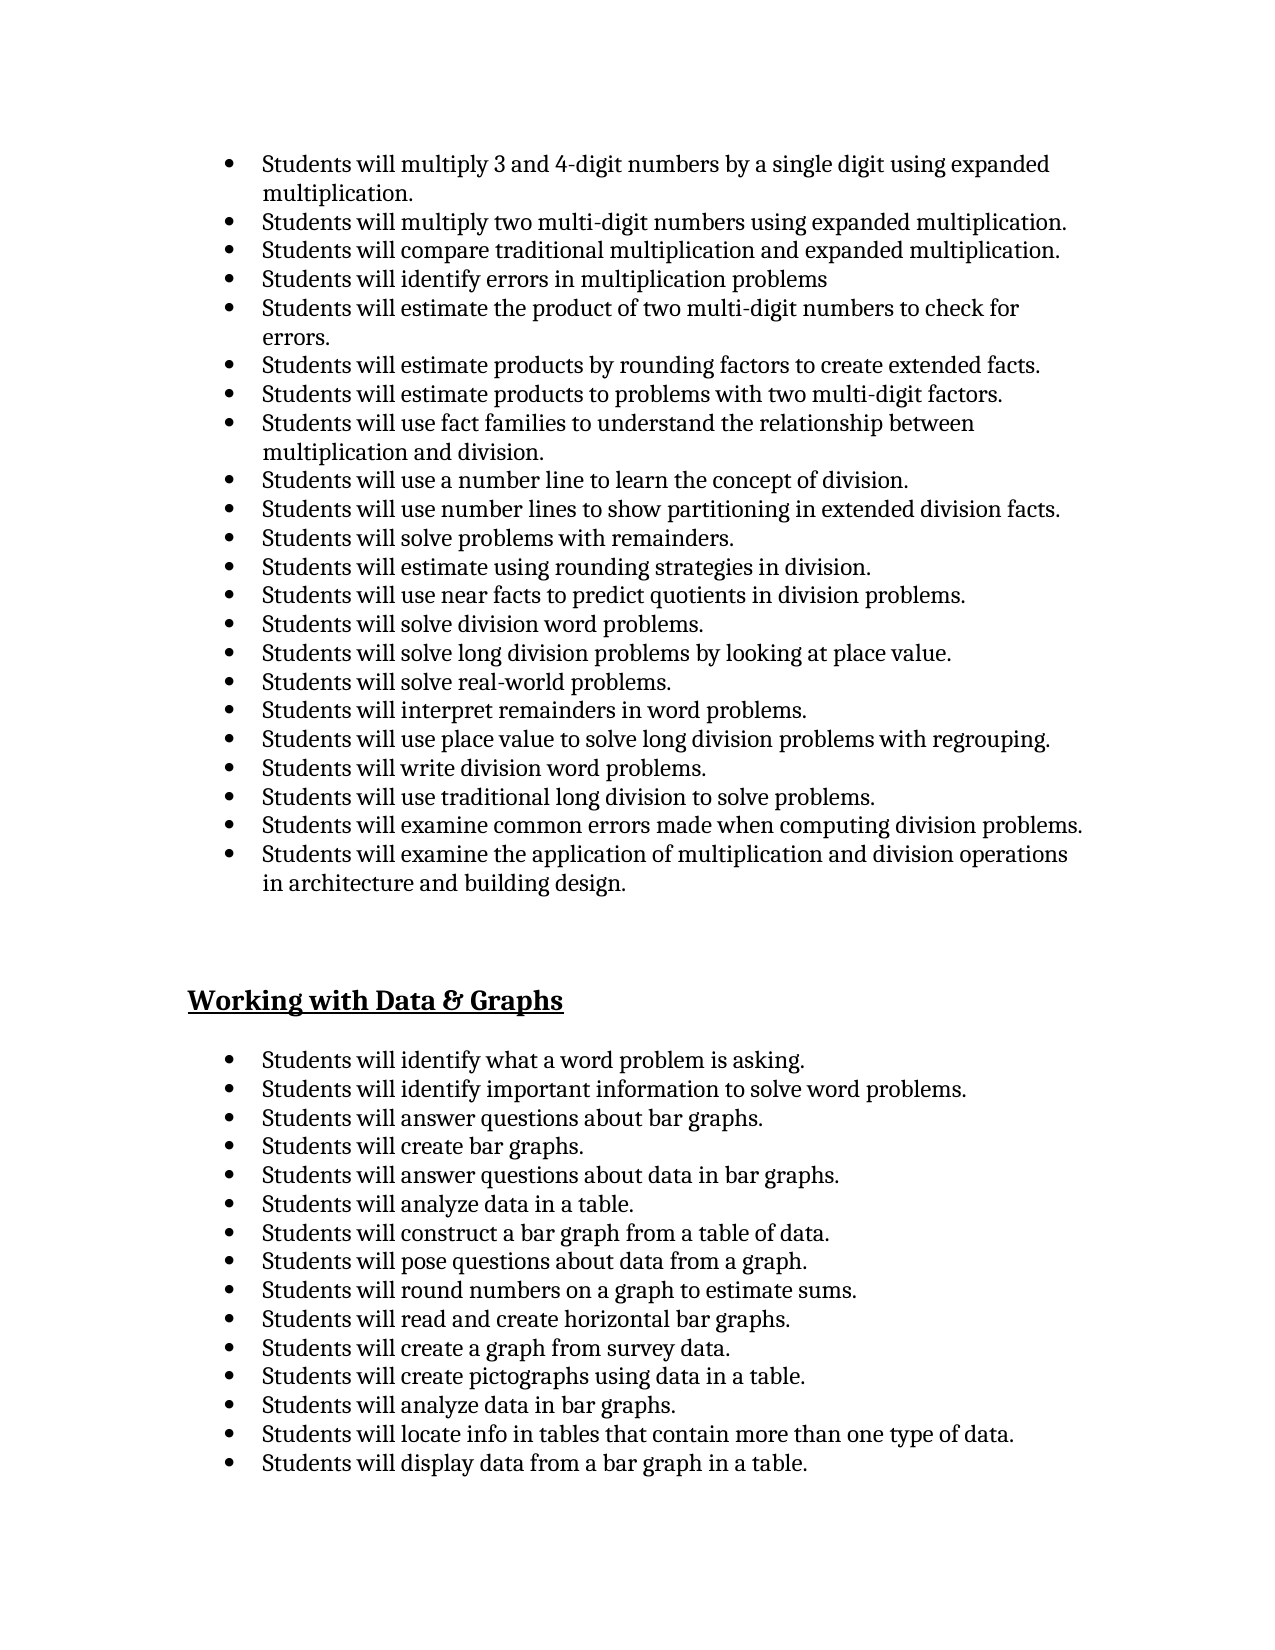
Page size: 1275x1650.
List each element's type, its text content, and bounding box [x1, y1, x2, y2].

list Students will use a number line to learn the concept of division. [225, 466, 1087, 495]
list Students will solve division word problems. [225, 610, 1087, 639]
list Students will answer questions about data in bar graphs. [225, 1161, 1087, 1190]
list Students will identify errors in multiplication problems [225, 265, 1087, 294]
list Students will estimate products to problems with two multi-digit factors. [225, 380, 1087, 409]
list Students will solve problems with remainders. [225, 524, 1087, 552]
list Students will estimate products by rounding factors to create extended facts. [225, 351, 1087, 380]
list Students will estimate using rounding strategies in division. [225, 552, 1087, 581]
list Students will analyze data in bar graphs. [225, 1391, 1087, 1420]
list Students will round numbers on a graph to estimate sums. [225, 1276, 1087, 1305]
list Students will write division word problems. [225, 754, 1087, 782]
list Students will use traditional long division to solve problems. [225, 782, 1087, 811]
list Students will interpret remainders in word problems. [225, 696, 1087, 725]
list Students will identify important information to solve word problems. [225, 1075, 1087, 1103]
list Students will identify what a word problem is asking. [225, 1046, 1087, 1075]
list Students will solve real-world problems. [225, 667, 1087, 696]
list Students will display data from a bar graph in a table. [225, 1448, 1087, 1477]
list Students will compare traditional multiplication and expanded multiplication. [225, 236, 1087, 265]
list Students will create a graph from survey data. [225, 1333, 1087, 1362]
list Students will solve long division problems by looking at place value. [225, 639, 1087, 667]
list Students will estimate the product of two multi-digit numbers to check for errors. [225, 294, 1087, 351]
list Students will analyze data in a table. [225, 1190, 1087, 1218]
list Students will use number lines to show partitioning in extended division facts. [225, 495, 1087, 524]
list Students will pose questions about data from a graph. [225, 1247, 1087, 1276]
list Students will use near facts to predict quotients in division problems. [225, 581, 1087, 610]
list Students will use place value to solve long division problems with regrouping. [225, 725, 1087, 754]
list Students will examine common errors made when computing division problems. [225, 811, 1087, 840]
text Working with Data & Graphs [187, 984, 1087, 1017]
list Students will create bar graphs. [225, 1132, 1087, 1161]
list Students will multiply 3 and 4-digit numbers by a single digit using expanded multiplication. [225, 150, 1087, 207]
list Students will read and create horizontal bar graphs. [225, 1305, 1087, 1333]
list Students will locate info in tables that contain more than one type of data. [225, 1420, 1087, 1448]
list Students will answer questions about bar graphs. [225, 1103, 1087, 1132]
list Students will use fact families to understand the relationship between multiplication and division. [225, 409, 1087, 466]
list Students will construct a bar graph from a table of data. [225, 1218, 1087, 1247]
list Students will create pictographs using data in a table. [225, 1362, 1087, 1391]
list Students will examine the application of multiplication and division operations in architecture and building design. [225, 840, 1087, 897]
list Students will multiply two multi-digit numbers using expanded multiplication. [225, 207, 1087, 236]
